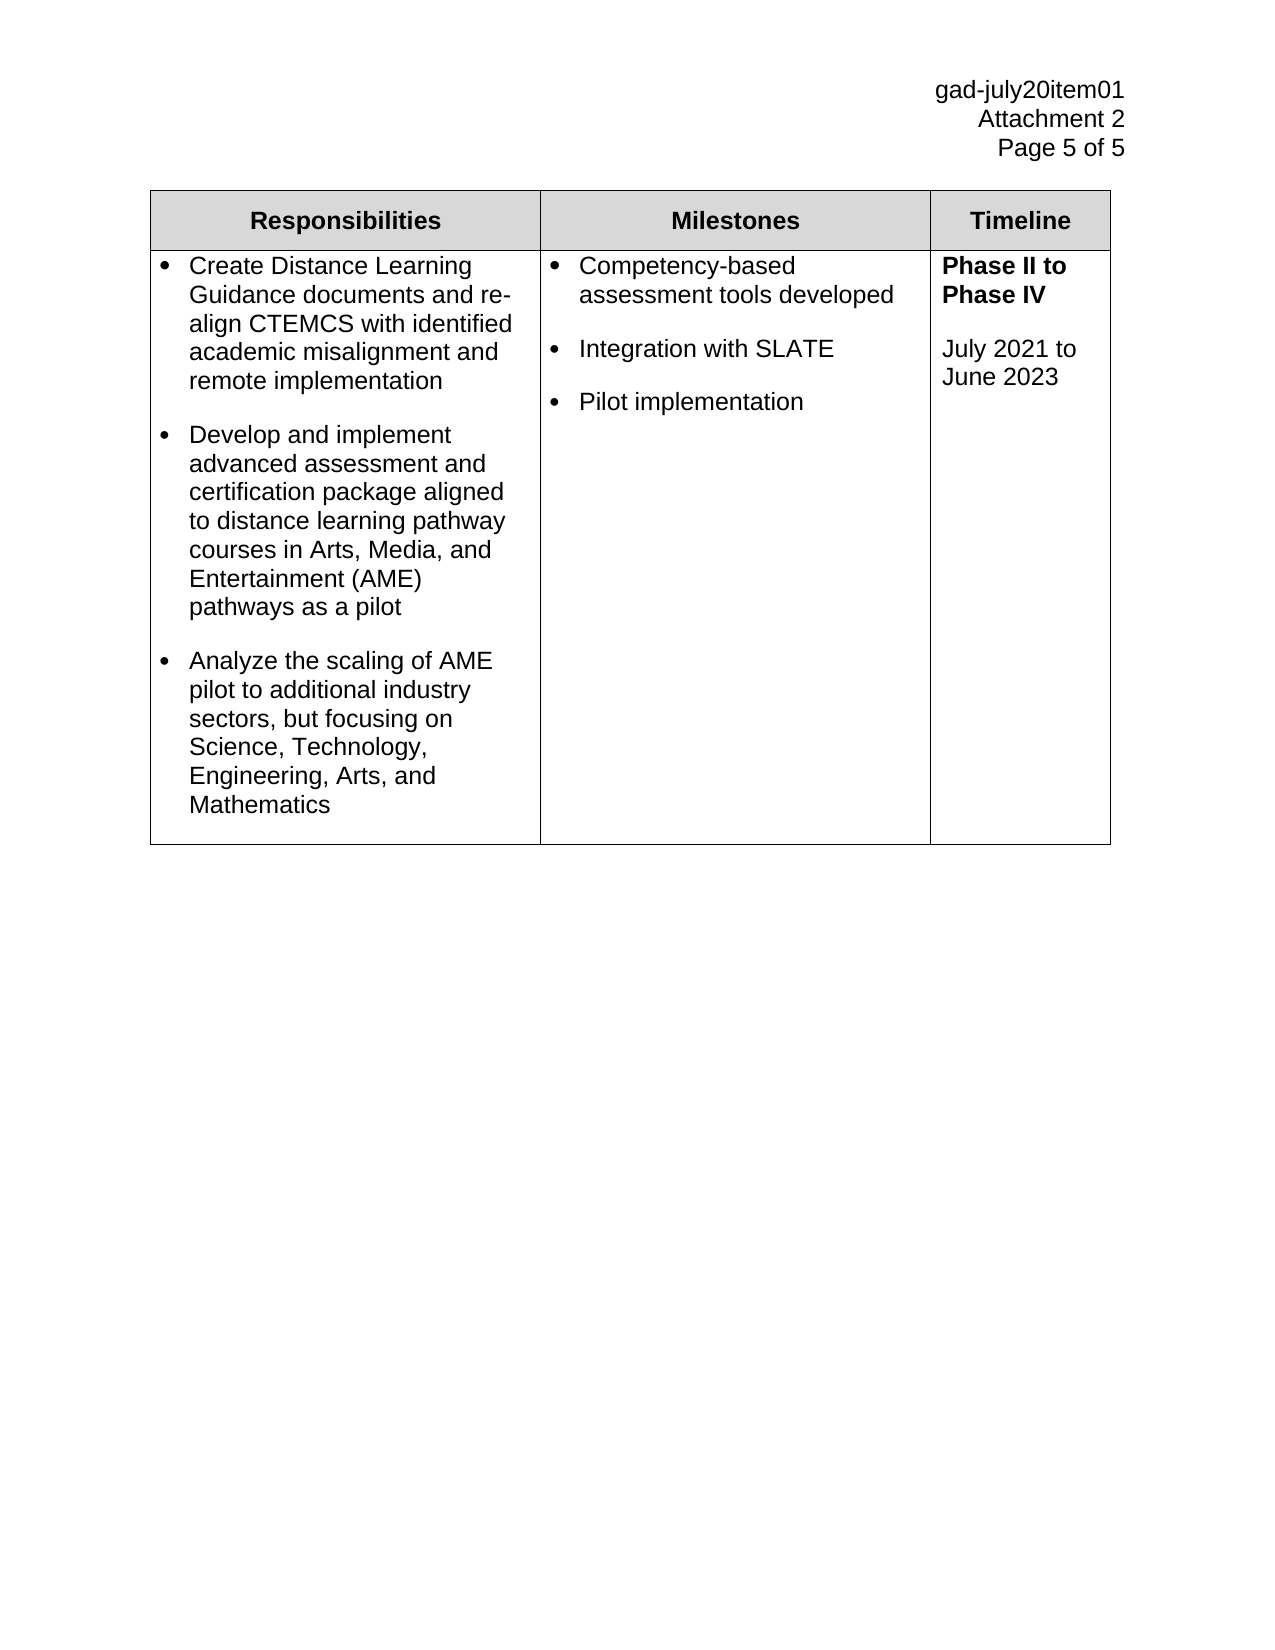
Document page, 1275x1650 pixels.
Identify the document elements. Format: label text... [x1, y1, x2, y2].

table_header Milestones [541, 191, 930, 250]
table_cell Create Distance Learning Guidance documents and re-align CTEMCS with identified academic misalignment and remote implementation Develop and implement advanced assessment and certification package aligned to distance learning pathway courses in Arts, Media, and Entertainment (AME) pathways as a pilot Analyze the scaling of AME pilot to additional industry sectors, but focusing on Science, Technology, Engineering, Arts, and Mathematics [151, 251, 540, 844]
table_cell Phase II to Phase IV July 2021 to June 2023 [931, 251, 1110, 844]
table_cell Competency-based assessment tools developed Integration with SLATE Pilot implementation [541, 251, 930, 844]
table_header Responsibilities [151, 191, 540, 250]
table_header Timeline [931, 191, 1110, 250]
